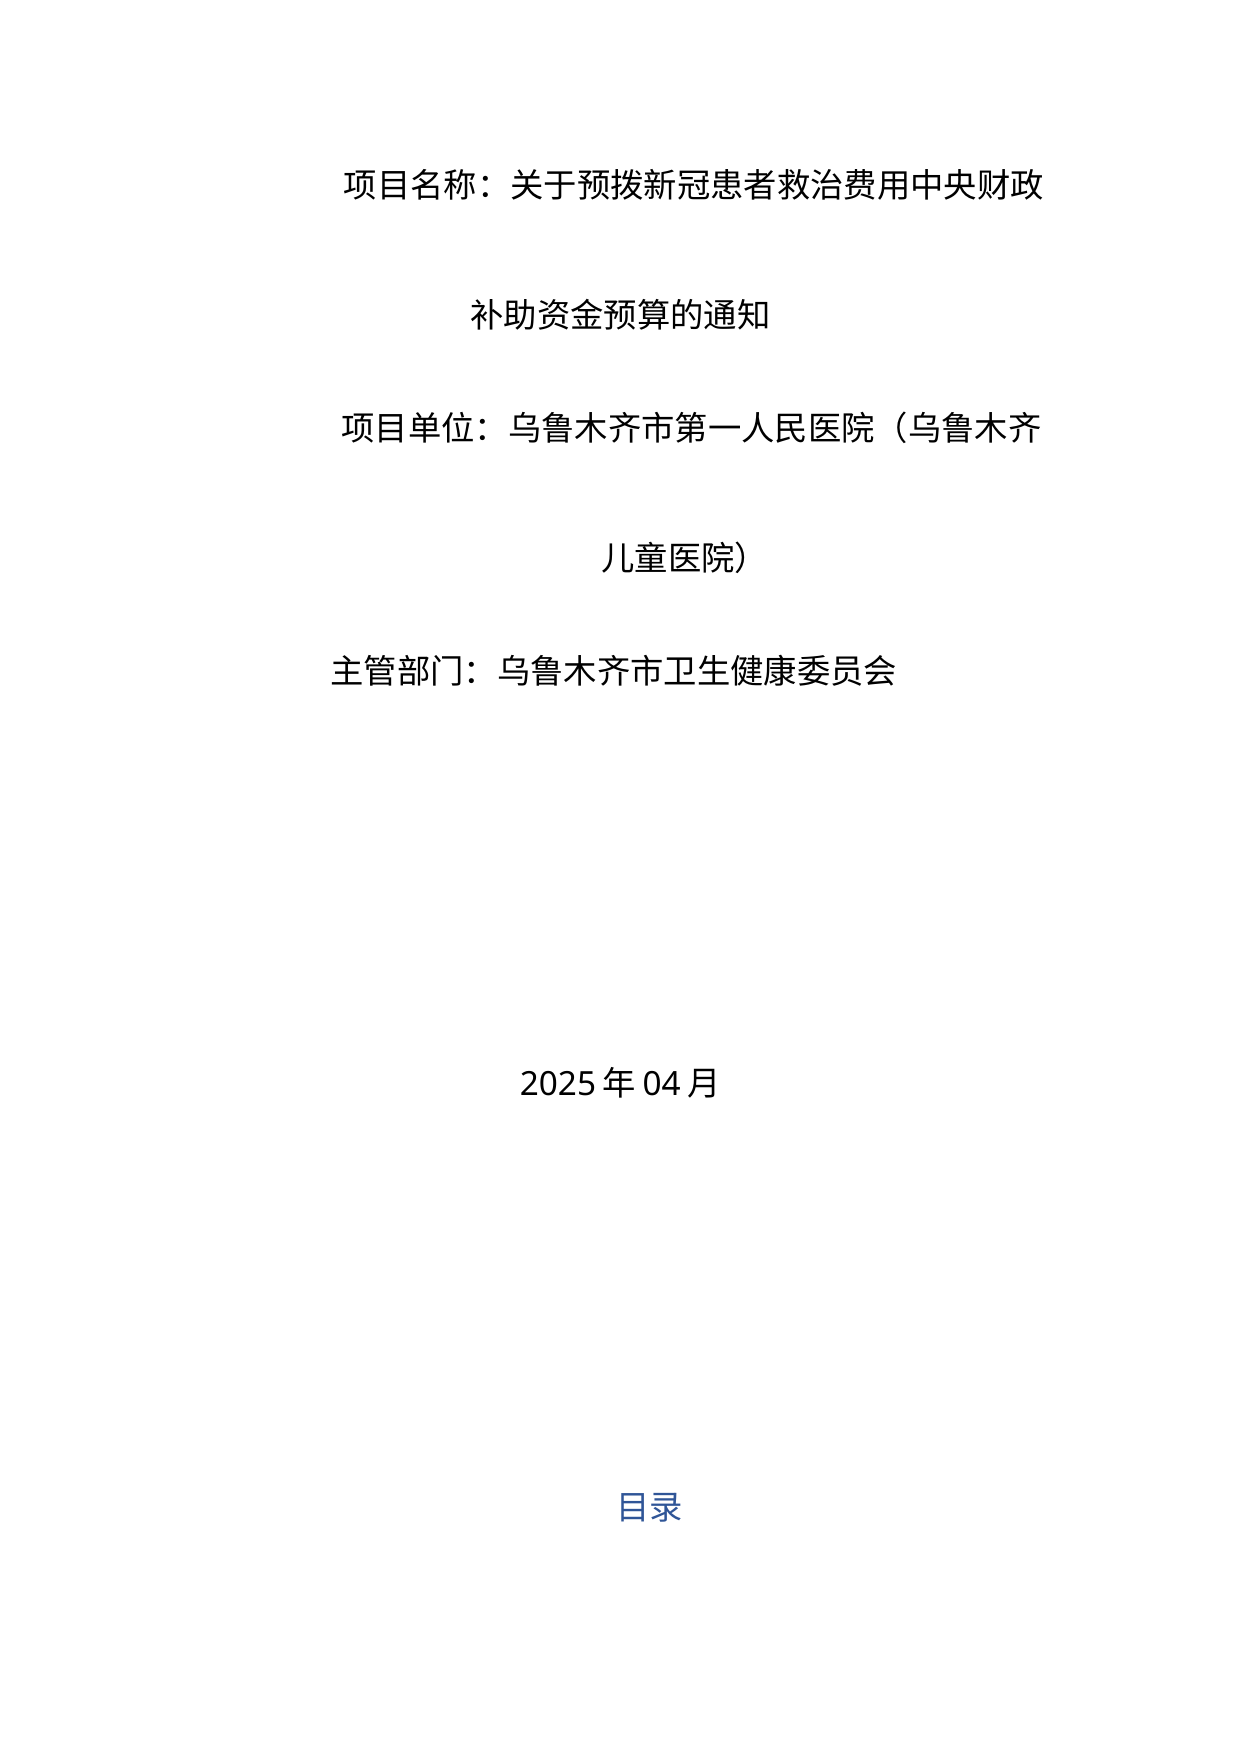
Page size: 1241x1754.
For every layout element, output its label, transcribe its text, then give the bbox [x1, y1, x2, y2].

text 项目单位：乌鲁木齐市第一人民医院（乌鲁木齐儿童医院） [316, 393, 1053, 588]
text 主管部门：乌鲁木齐市卫生健康委员会 [217, 636, 1053, 701]
text 2025年04月 [187, 1048, 1053, 1113]
text 项目名称：关于预拨新冠患者救治费用中央财政补助资金预算的通知 [187, 150, 1053, 345]
